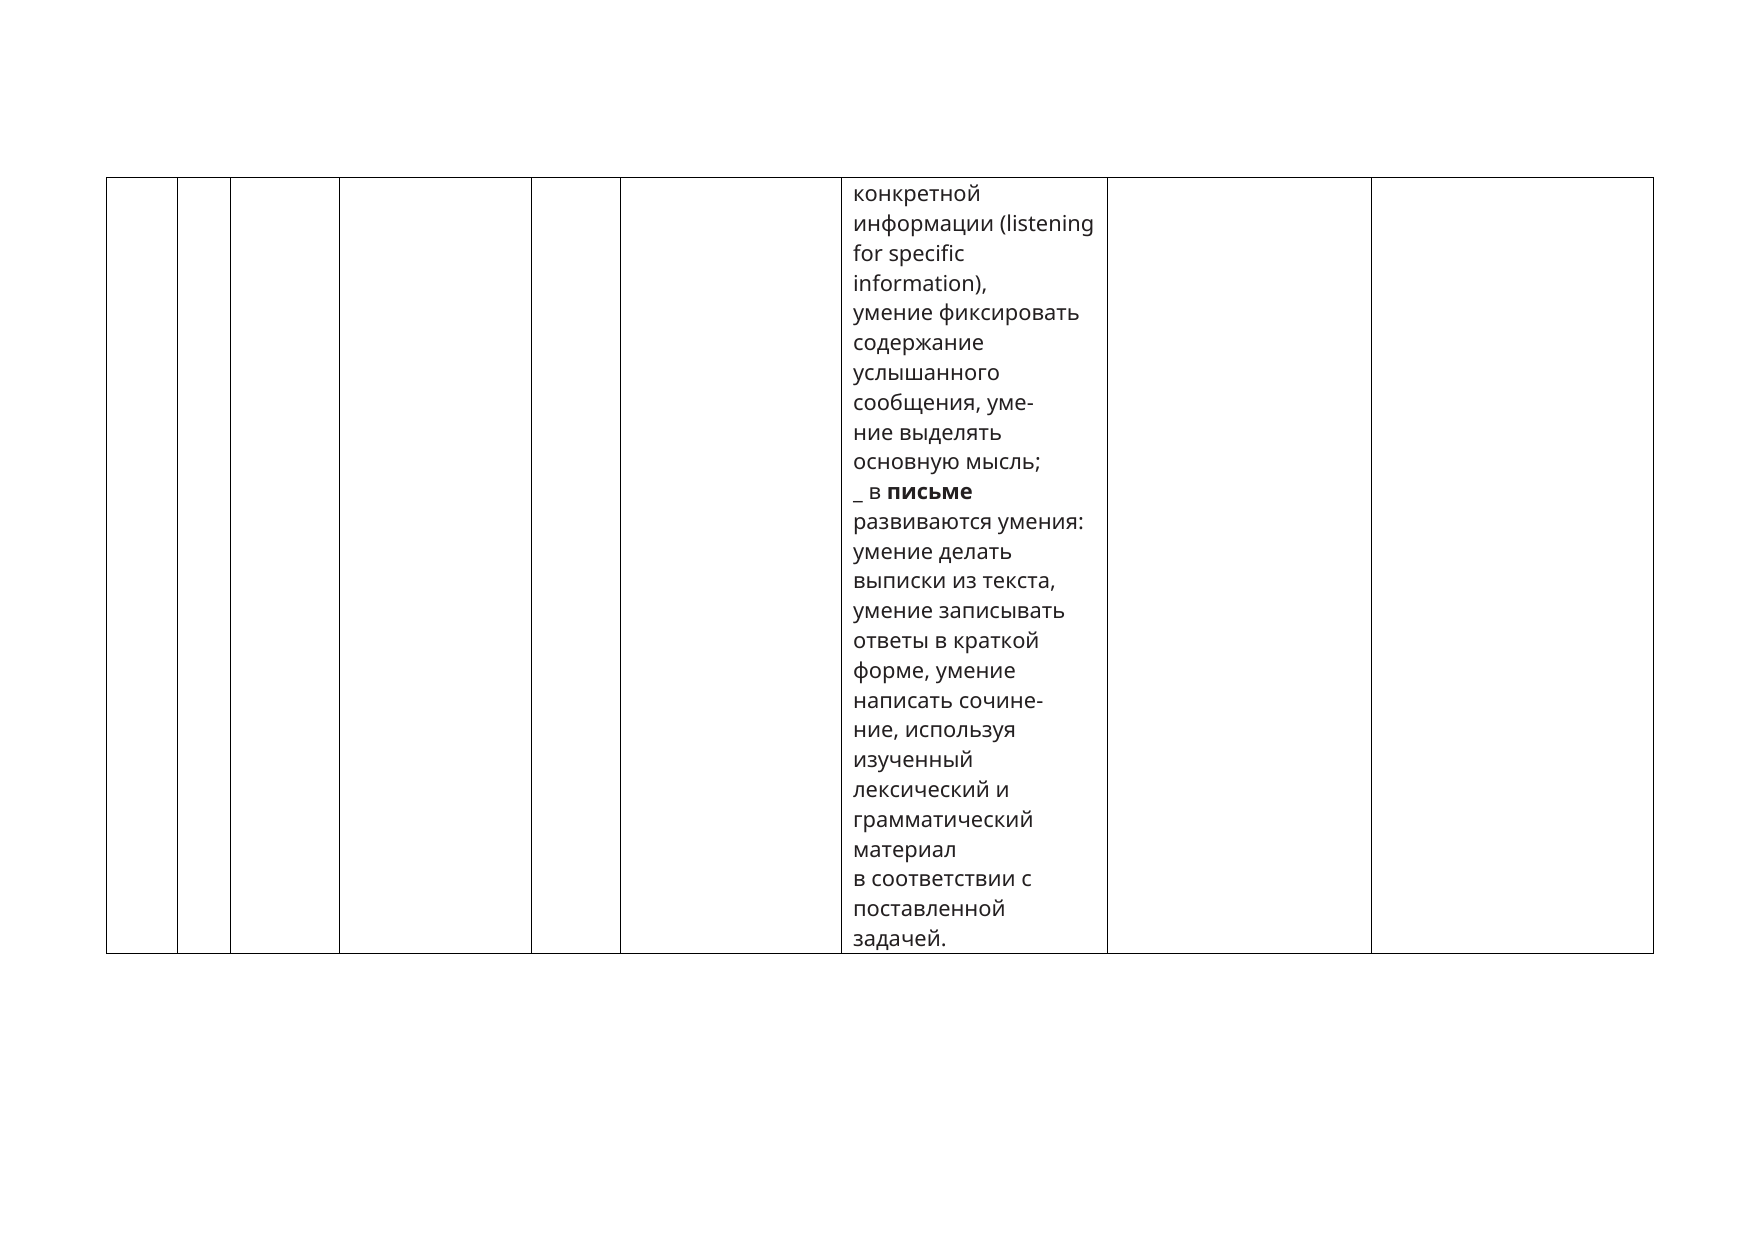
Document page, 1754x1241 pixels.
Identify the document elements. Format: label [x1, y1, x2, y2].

table_cell [1108, 178, 1371, 953]
table_cell [107, 178, 177, 953]
table_cell [178, 178, 230, 953]
table_cell [1372, 178, 1653, 953]
table_cell [231, 178, 339, 953]
table_cell [621, 178, 841, 953]
table_cell [340, 178, 531, 953]
table_cell [842, 178, 1107, 953]
table_cell [532, 178, 620, 953]
